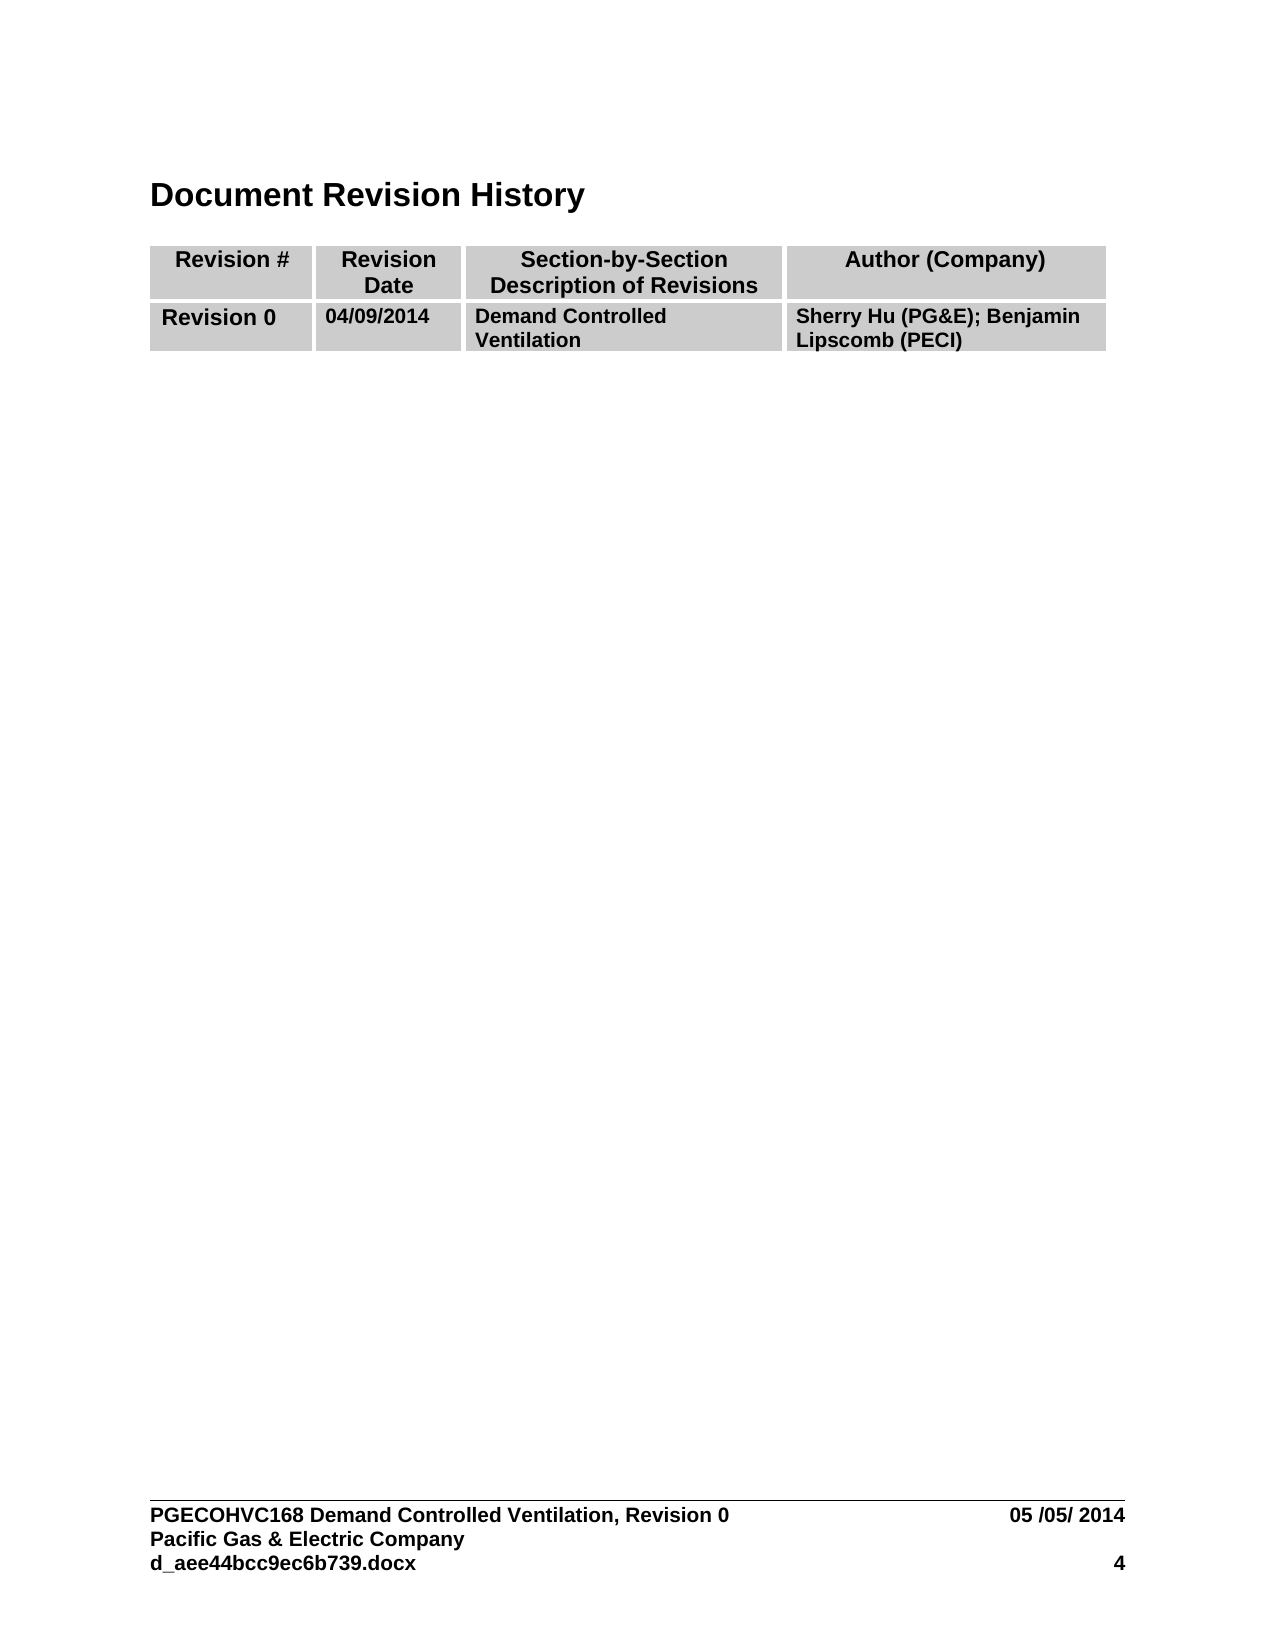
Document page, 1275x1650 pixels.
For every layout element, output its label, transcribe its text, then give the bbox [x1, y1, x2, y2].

table_header Author (Company) [787, 246, 1106, 299]
table_header Revision Date [316, 246, 461, 299]
table_header Revision # [150, 246, 312, 299]
table_cell Sherry Hu (PG&E); Benjamin Lipscomb (PECI) [787, 303, 1106, 351]
table_cell 04/09/2014 [316, 303, 461, 351]
table_cell Demand Controlled Ventilation [466, 303, 782, 351]
table_header Section-by-Section Description of Revisions [466, 246, 782, 299]
table_cell Revision 0 [150, 303, 312, 351]
subtitle Document Revision History [150, 175, 1125, 213]
